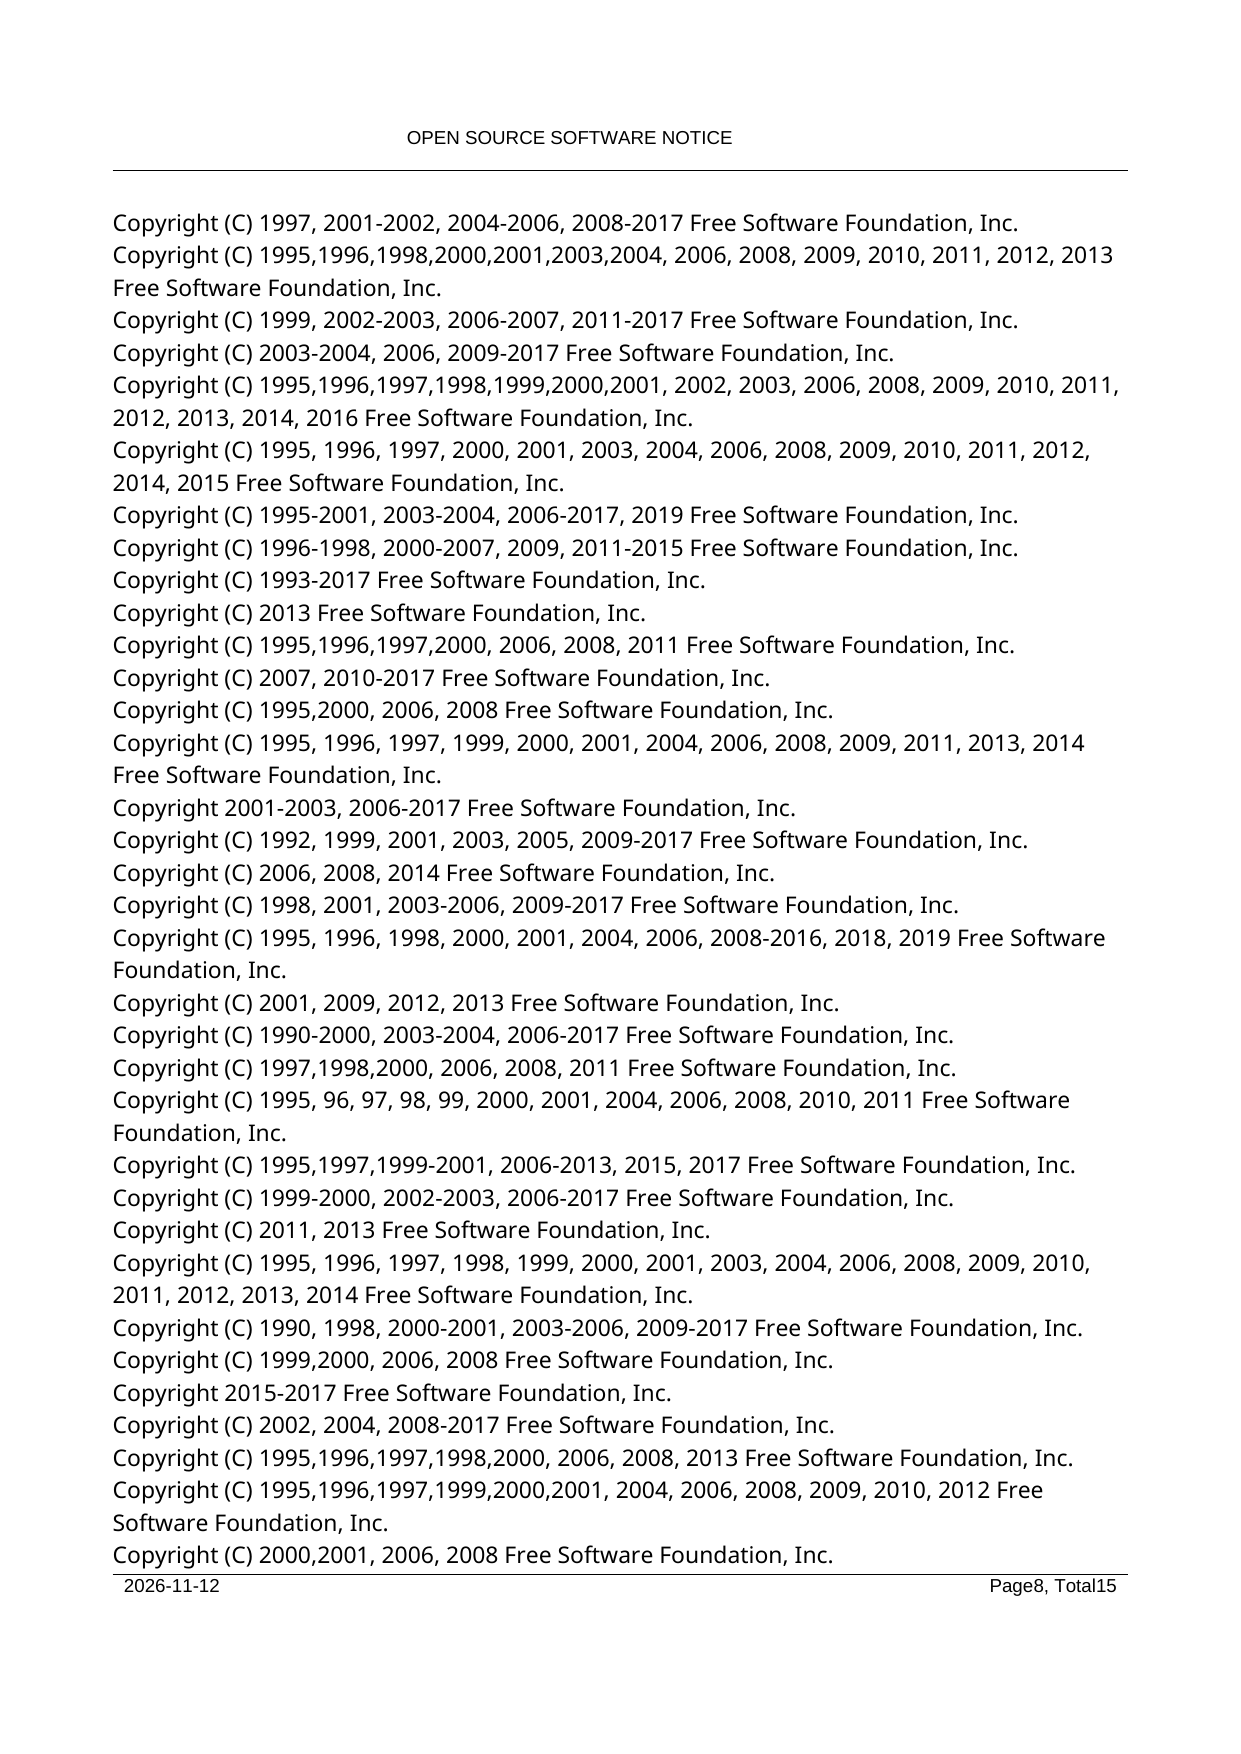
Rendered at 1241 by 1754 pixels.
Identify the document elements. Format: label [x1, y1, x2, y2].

text [112, 206, 1128, 1571]
